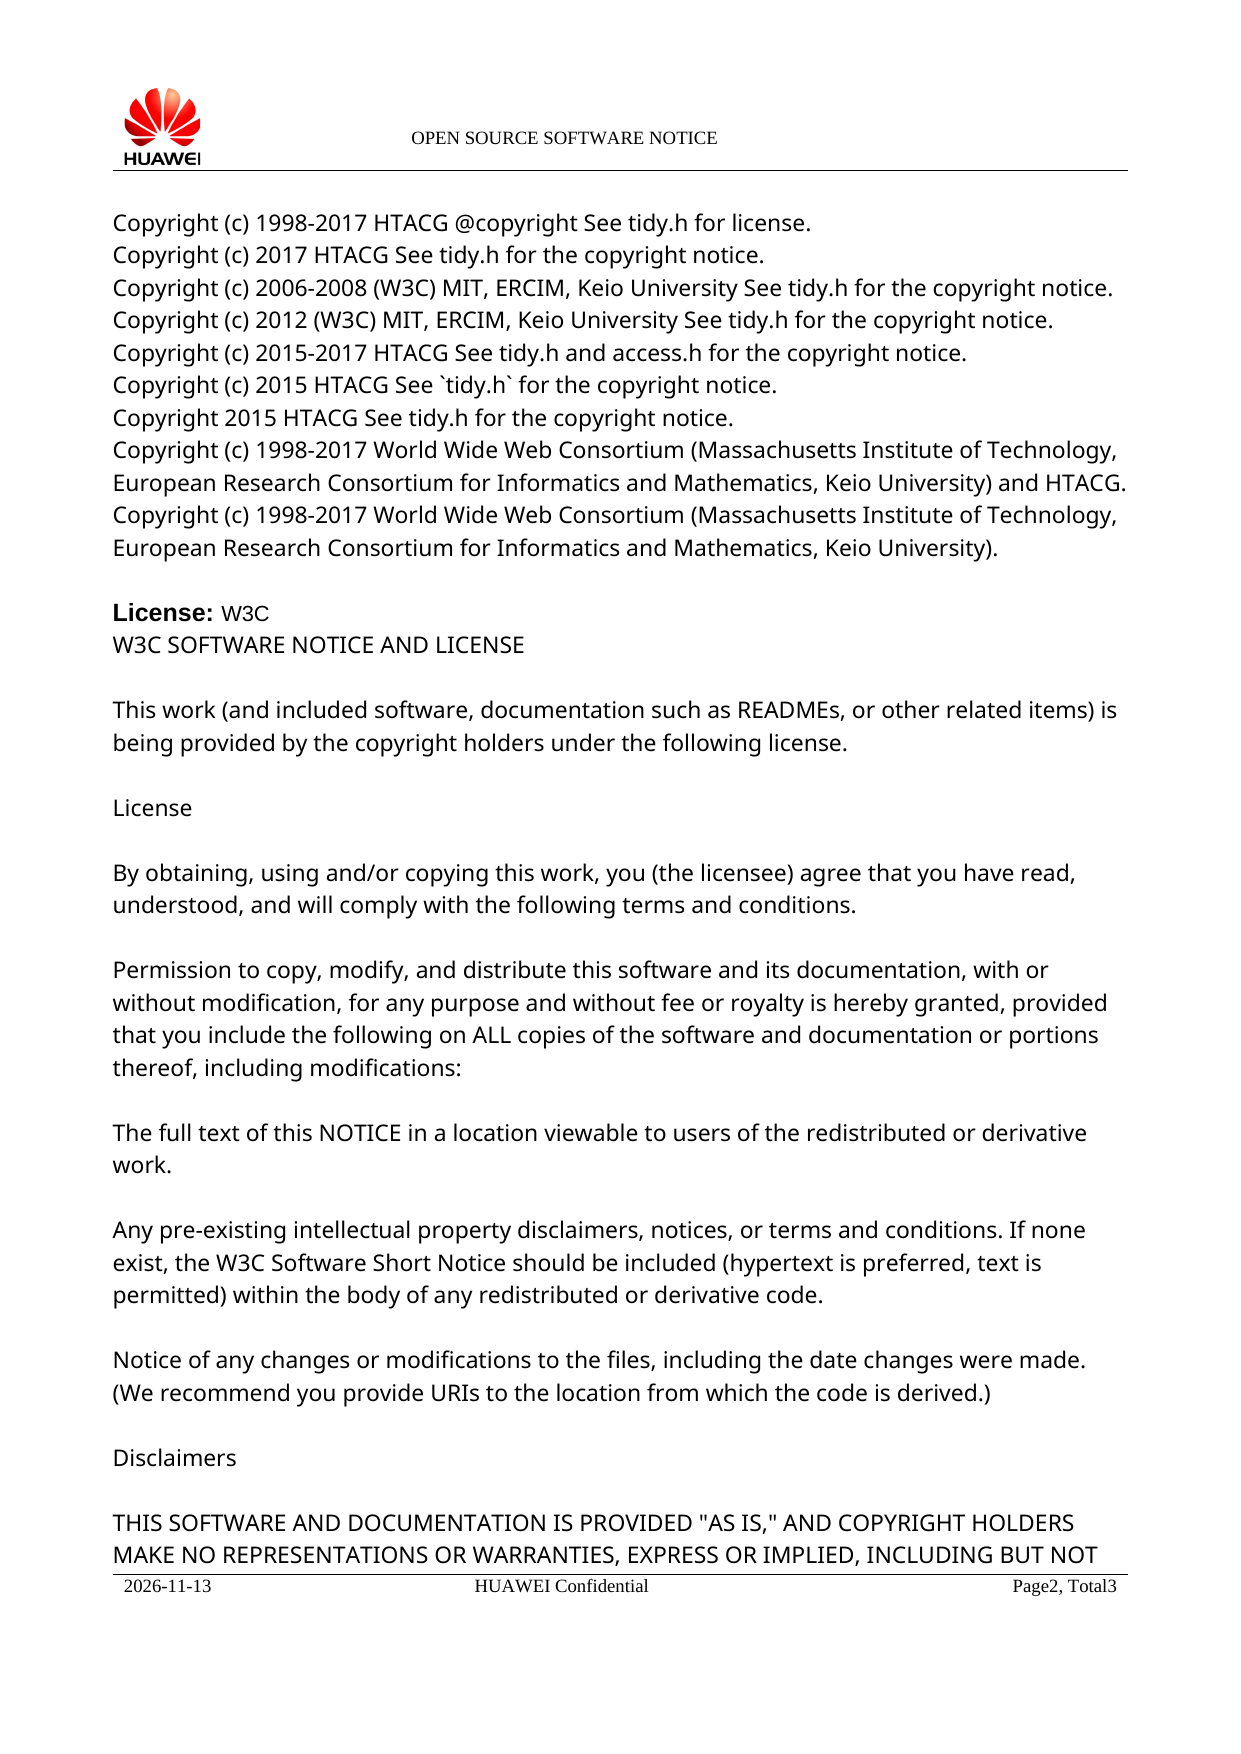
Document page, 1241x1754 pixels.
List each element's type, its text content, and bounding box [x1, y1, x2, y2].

text This work (and included software, documentation such as READMEs, or other related items) is being provided by the copyright holders under the following license. [112, 694, 1128, 759]
text Permission to copy, modify, and distribute this software and its documentation, with or without modification, for any purpose and without fee or royalty is hereby granted, provided that you include the following on ALL copies of the software and documentation or portions thereof, including modifications: [112, 954, 1128, 1084]
text The full text of this NOTICE in a location viewable to users of the redistributed or derivative work. [112, 1116, 1128, 1181]
text Disclaimers [112, 1441, 1128, 1474]
text Notice of any changes or modifications to the files, including the date changes were made. (We recommend you provide URIs to the location from which the code is derived.) [112, 1344, 1128, 1409]
text Any pre-existing intellectual property disclaimers, notices, or terms and conditions. If none exist, the W3C Software Short Notice should be included (hypertext is preferred, text is permitted) within the body of any redistributed or derivative code. [112, 1214, 1128, 1311]
text W3C SOFTWARE NOTICE AND LICENSE [112, 629, 1128, 661]
text By obtaining, using and/or copying this work, you (the licensee) agree that you have read, understood, and will comply with the following terms and conditions. [112, 856, 1128, 921]
picture [124, 88, 201, 165]
text License: W3C [112, 596, 1128, 629]
text License [112, 791, 1128, 824]
